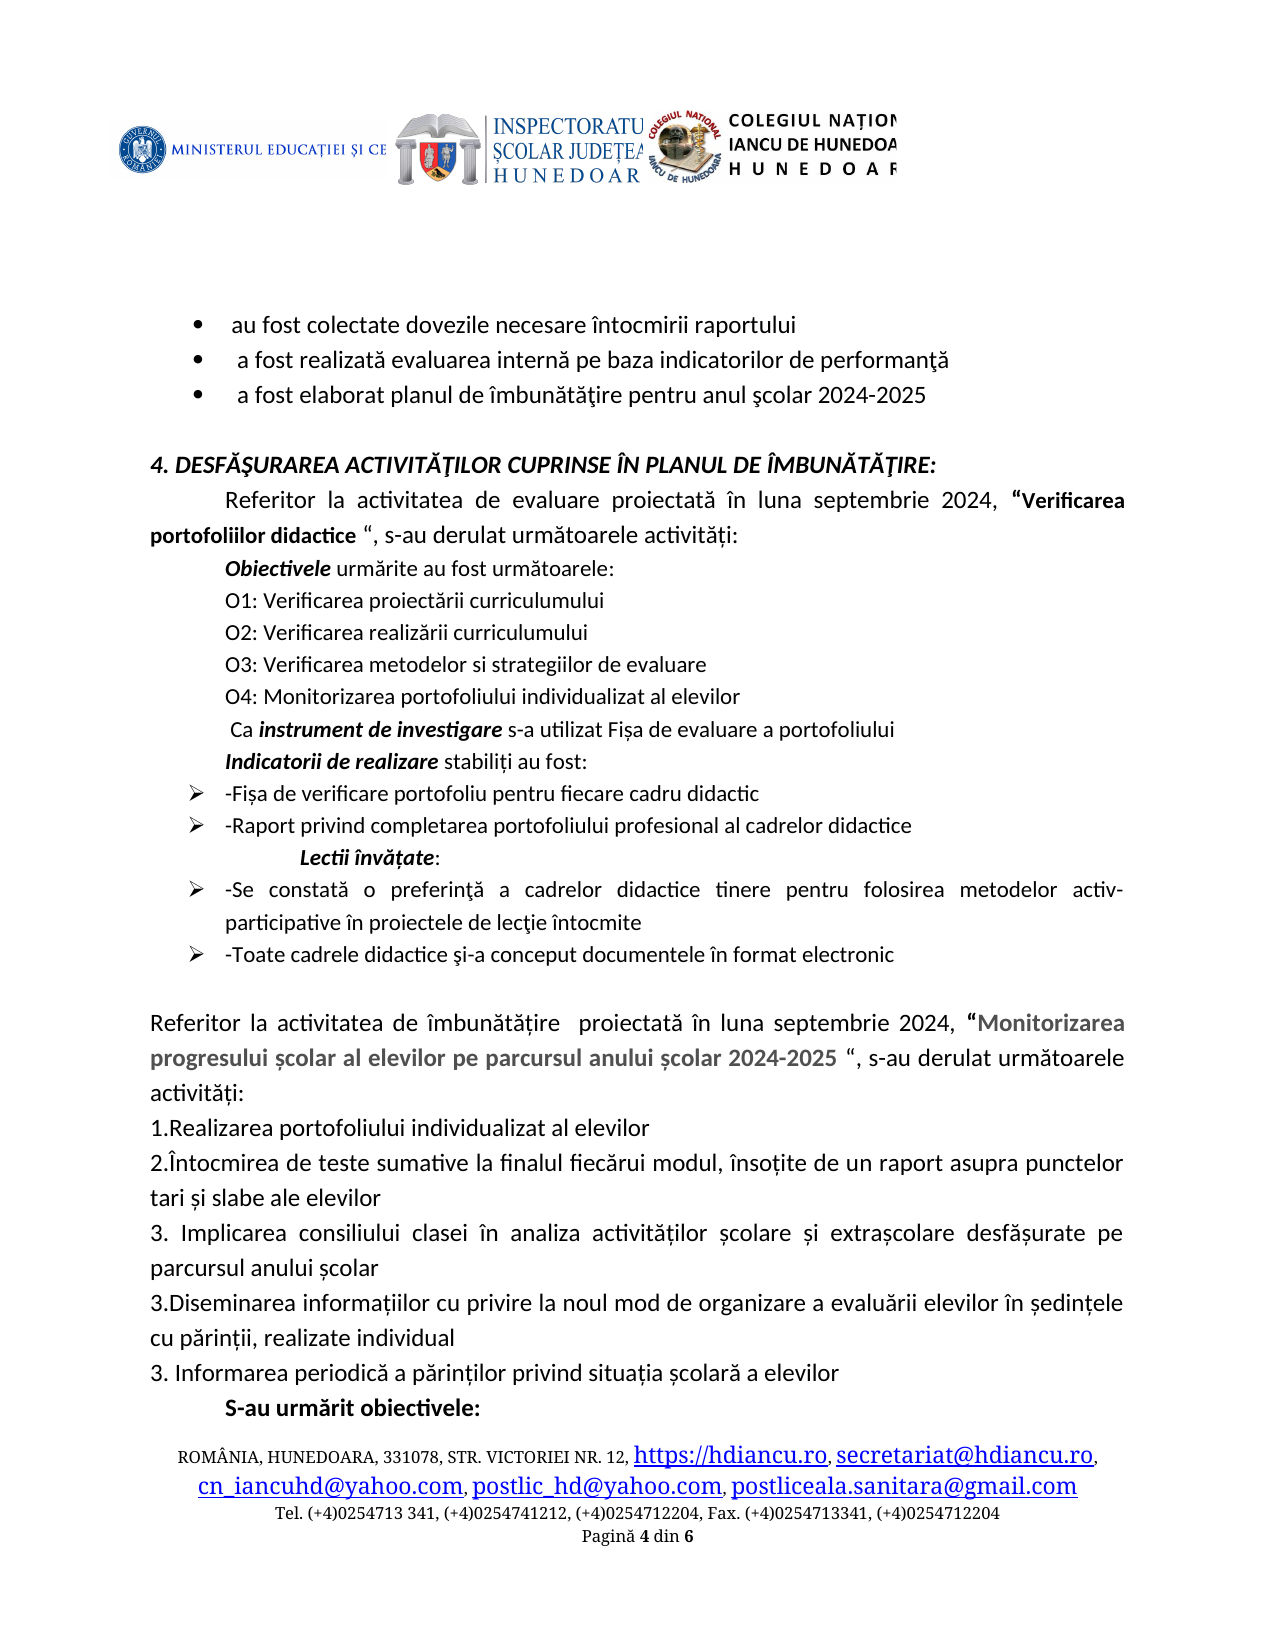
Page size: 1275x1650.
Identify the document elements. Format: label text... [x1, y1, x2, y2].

picture [110, 118, 387, 180]
list -Se constată o preferinţă a cadrelor didactice tinere pentru folosirea metodelor activ-participative în proiectele de lecţie întocmite [187, 876, 1125, 936]
list Lectii învățate: [225, 843, 1125, 871]
list a fost elaborat planul de îmbunătăţire pentru anul şcolar 2024-2025 [194, 379, 1125, 409]
list O2: Verificarea realizării curriculumului [225, 618, 1125, 646]
list -Raport privind completarea portofoliului profesional al cadrelor didactice [187, 811, 1125, 839]
list O3: Verificarea metodelor si strategiilor de evaluare [225, 650, 1125, 678]
text 2.Întocmirea de teste sumative la finalul fiecărui modul, însoțite de un raport asupra punctelor tari și slabe ale elevilor [150, 1147, 1125, 1213]
text Referitor la activitatea de îmbunătățire proiectată în luna septembrie 2024, “Monitorizarea progresului școlar al elevilor pe parcursul anului școlar 2024-2025 “, s-au derulat următoarele activități: [150, 1007, 1125, 1108]
list -Fișa de verificare portofoliu pentru fiecare cadru didactic [187, 779, 1125, 807]
text Referitor la activitatea de evaluare proiectată în luna septembrie 2024, “Verificarea portofoliilor didactice “, s-au derulat următoarele activități: [150, 484, 1125, 549]
text 3.Diseminarea informațiilor cu privire la noul mod de organizare a evaluării elevilor în ședințele cu părinții, realizate individual [150, 1287, 1125, 1353]
list -Toate cadrele didactice şi-a conceput documentele în format electronic [187, 940, 1125, 968]
picture [392, 114, 643, 185]
list O1: Verificarea proiectării curriculumului [225, 586, 1125, 614]
picture [648, 110, 897, 183]
text S-au urmărit obiectivele: [150, 1392, 1125, 1423]
list a fost realizată evaluarea internă pe baza indicatorilor de performanţă [194, 344, 1125, 374]
text 3. Implicarea consiliului clasei în analiza activităților școlare și extrașcolare desfășurate pe parcursul anului școlar [150, 1217, 1125, 1283]
text 1.Realizarea portofoliului individualizat al elevilor [150, 1112, 1125, 1143]
list Indicatorii de realizare stabiliţi au fost: [225, 747, 1125, 775]
list Obiectivele urmărite au fost următoarele: [225, 554, 1125, 582]
list Ca instrument de investigare s-a utilizat Fișa de evaluare a portofoliului [225, 715, 1125, 743]
text 3. Informarea periodică a părinților privind situația școlară a elevilor [150, 1357, 1125, 1388]
list O4: Monitorizarea portofoliului individualizat al elevilor [225, 682, 1125, 711]
list au fost colectate dovezile necesare întocmirii raportului [194, 309, 1125, 339]
text 4. DESFĂŞURAREA ACTIVITĂŢILOR CUPRINSE ÎN PLANUL DE ÎMBUNĂTĂŢIRE: [150, 449, 1125, 479]
